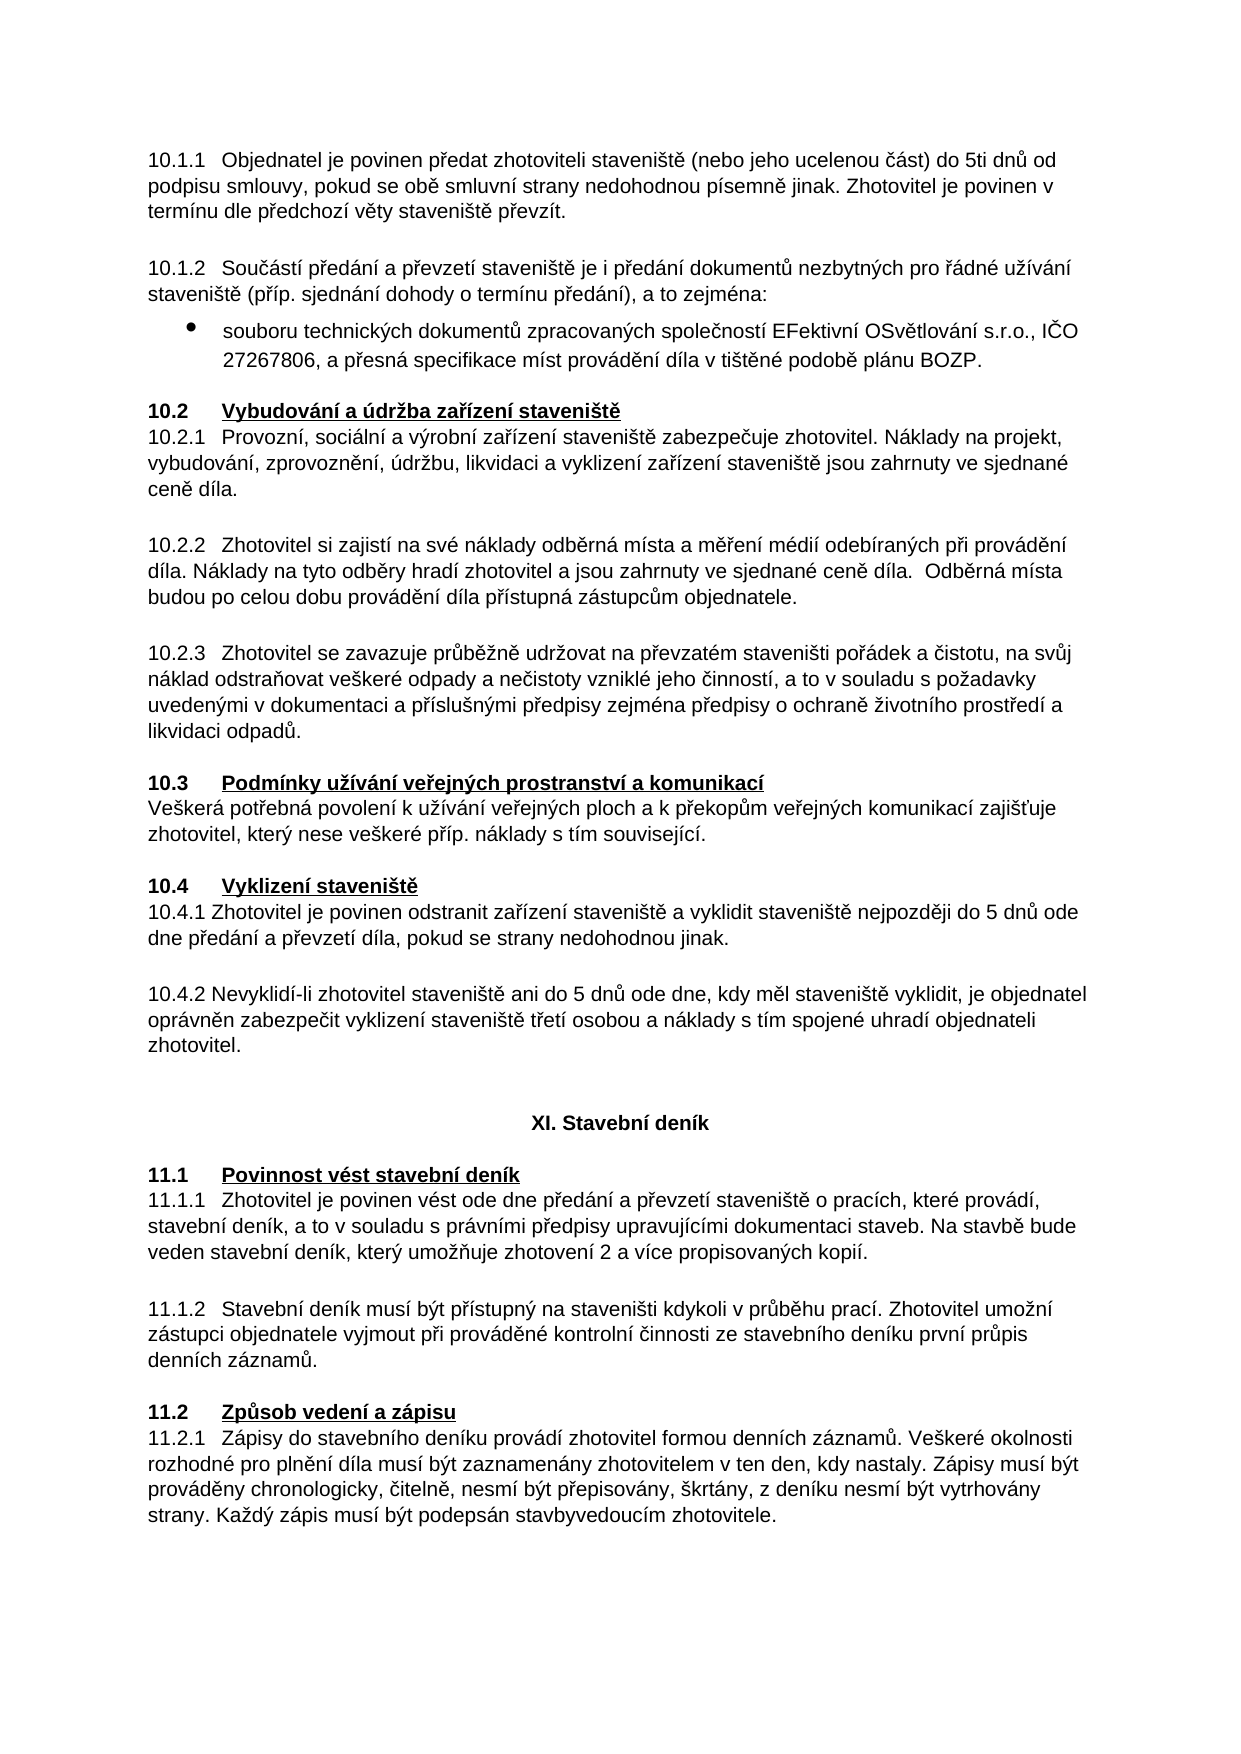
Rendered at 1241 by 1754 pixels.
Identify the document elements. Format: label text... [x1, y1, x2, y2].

text 11.2.1 Zápisy do stavebního deníku provádí zhotovitel formou denních záznamů. Veškeré okolnosti rozhodné pro plnění díla musí být zaznamenány zhotovitelem v ten den, kdy nastaly. Zápisy musí být prováděny chronologicky, čitelně, nesmí být přepisovány, škrtány, z deníku nesmí být vytrhovány strany. Každý zápis musí být podepsán stavbyvedoucím zhotovitele. [148, 1426, 1093, 1557]
text 10.2.1 Provozní, sociální a výrobní zařízení staveniště zabezpečuje zhotovitel. Náklady na projekt, vybudování, zprovoznění, údržbu, likvidaci a vyklizení zařízení staveniště jsou zahrnuty ve sjednané ceně díla. [148, 425, 1093, 531]
text Veškerá potřebná povolení k užívání veřejných ploch a k překopům veřejných komunikací zajišťuje zhotovitel, který nese veškeré příp. náklady s tím související. [148, 796, 1093, 846]
text 10.4.2 Nevyklidí-li zhotovitel staveniště ani do 5 dnů ode dne, kdy měl staveniště vyklidit, je objednatel oprávněn zabezpečit vyklizení staveniště třetí osobou a náklady s tím spojené uhradí objednateli zhotovitel. [148, 982, 1093, 1057]
text 10.2.2 Zhotovitel si zajistí na své náklady odběrná místa a měření médií odebíraných při provádění díla. Náklady na tyto odběry hradí zhotovitel a jsou zahrnuty ve sjednané ceně díla. Odběrná místa budou po celou dobu provádění díla přístupná zástupcům objednatele. [148, 533, 1093, 639]
text 10.4.1 Zhotovitel je povinen odstranit zařízení staveniště a vyklidit staveniště nejpozději do 5 dnů ode dne předání a převzetí díla, pokud se strany nedohodnou jinak. [148, 899, 1093, 979]
text 11.1.1 Zhotovitel je povinen vést ode dne předání a převzetí staveniště o pracích, které provádí, stavební deník, a to v souladu s právními předpisy upravujícími dokumentaci staveb. Na stavbě bude veden stavební deník, který umožňuje zhotovení 2 a více propisovaných kopií. [148, 1188, 1093, 1294]
text 10.1.2 Součástí předání a převzetí staveniště je i předání dokumentů nezbytných pro řádné užívání staveniště (příp. sjednání dohody o termínu předání), a to zejména: [148, 256, 1093, 305]
text XI. Stavební deník [148, 1111, 1093, 1135]
text 11.2 Způsob vedení a zápisu [148, 1400, 1093, 1424]
list souboru technických dokumentů zpracovaných společností EFektivní OSvětlování s.r.o., IČO 27267806, a přesná specifikace míst provádění díla v tištěné podobě plánu BOZP. [185, 307, 1093, 372]
text 10.2 Vybudování a údržba zařízení staveniště [148, 399, 1093, 423]
text 10.2.3 Zhotovitel se zavazuje průběžně udržovat na převzatém staveništi pořádek a čistotu, na svůj náklad odstraňovat veškeré odpady a nečistoty vzniklé jeho činností, a to v souladu s požadavky uvedenými v dokumentaci a příslušnými předpisy zejména předpisy o ochraně životního prostředí a likvidaci odpadů. [148, 641, 1093, 743]
text 10.4 Vyklizení staveniště [148, 874, 1093, 898]
text 11.1.2 Stavební deník musí být přístupný na staveništi kdykoli v průběhu prací. Zhotovitel umožní zástupci objednatele vyjmout při prováděné kontrolní činnosti ze stavebního deníku první průpis denních záznamů. [148, 1296, 1093, 1372]
text 10.1.1 Objednatel je povinen předat zhotoviteli staveniště (nebo jeho ucelenou část) do 5ti dnů od podpisu smlouvy, pokud se obě smluvní strany nedohodnou písemně jinak. Zhotovitel je povinen v termínu dle předchozí věty staveniště převzít. [148, 148, 1093, 253]
text 10.3 Podmínky užívání veřejných prostranství a komunikací [148, 770, 1093, 794]
text 11.1 Povinnost vést stavební deník [148, 1162, 1093, 1186]
